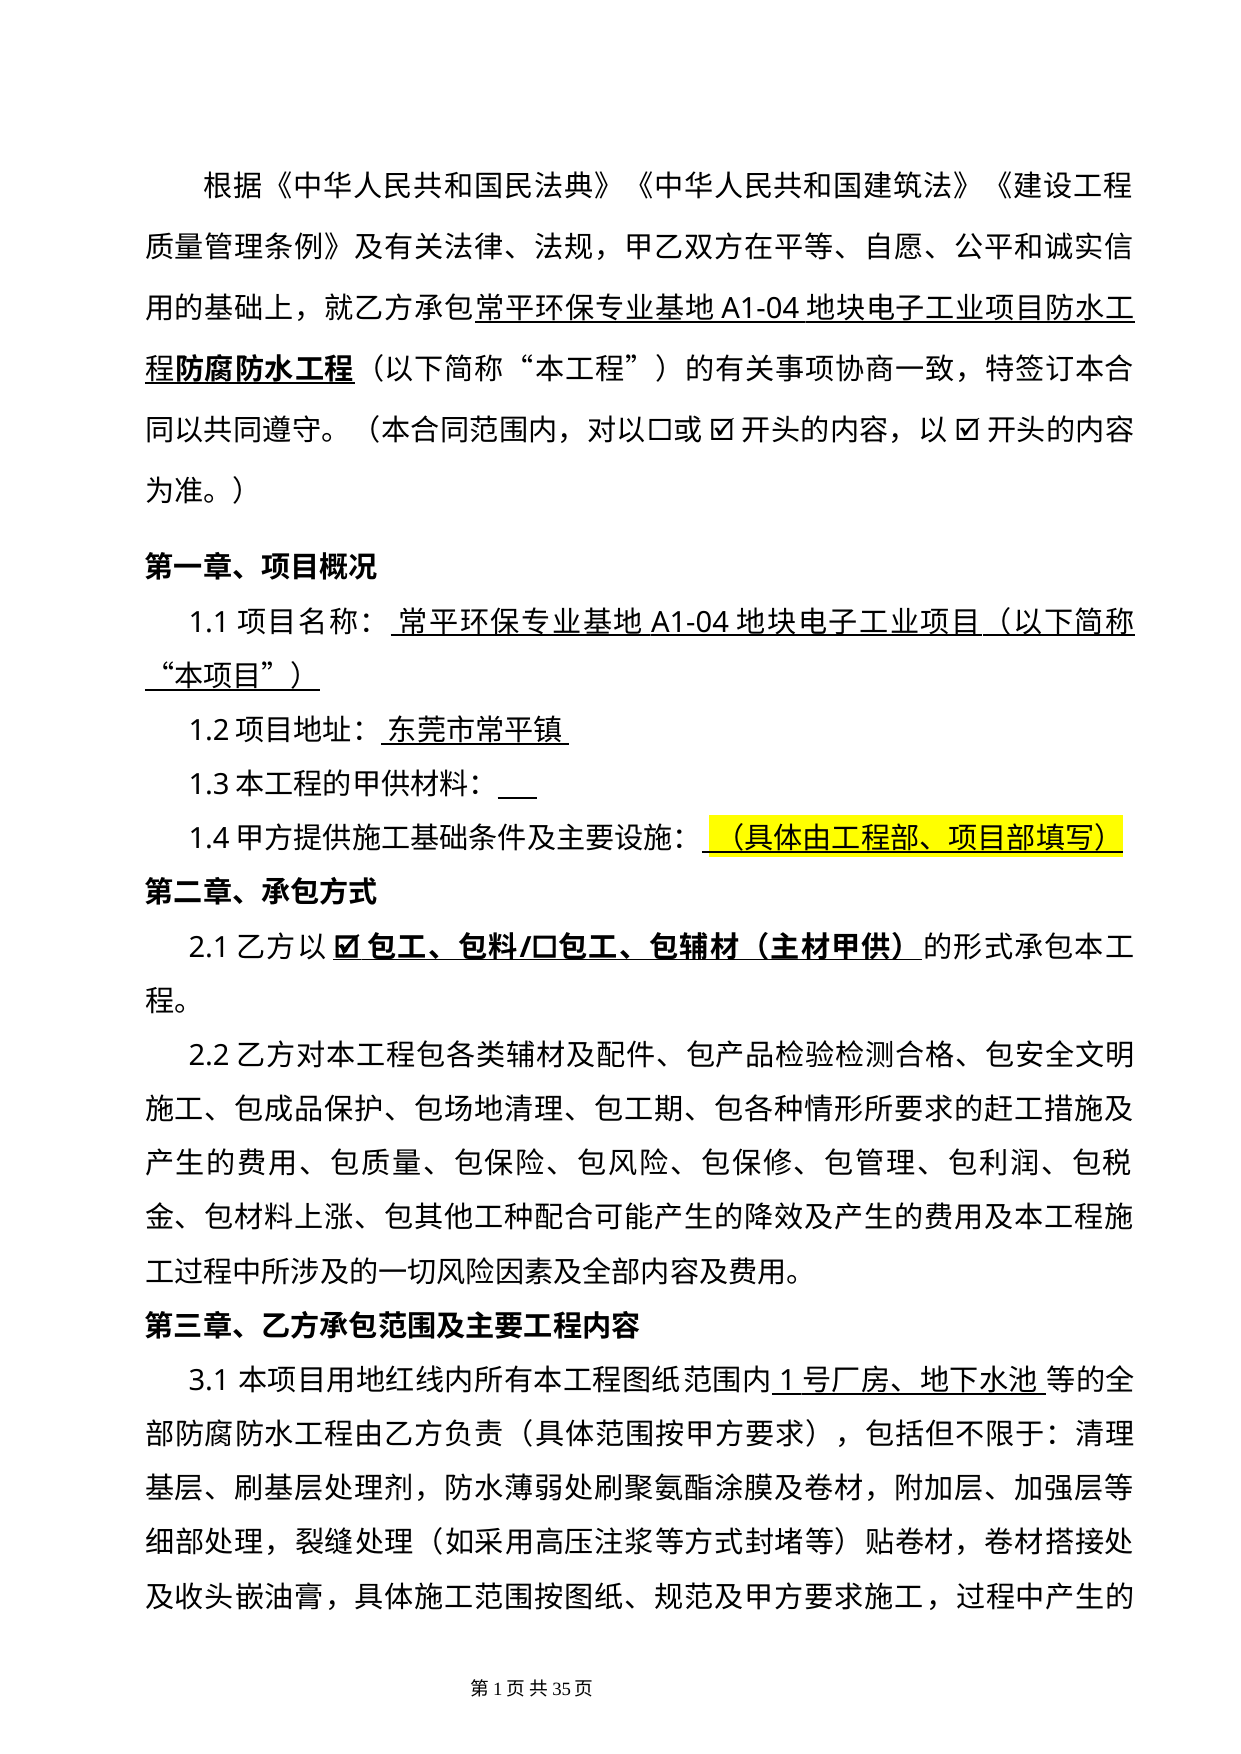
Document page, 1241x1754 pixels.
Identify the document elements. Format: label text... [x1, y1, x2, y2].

list 乙方承包范围及主要工程内容 [144, 1293, 1135, 1347]
text 1.4甲方提供施工基础条件及主要设施： （具体由工程部、项目部填写） [145, 805, 1135, 859]
text 2.1乙方以包工、包料/包工、包辅材（主材甲供）的形式承包本工程。 [145, 914, 1135, 1022]
text 根据《中华人民共和国民法典》《中华人民共和国建筑法》《建设工程质量管理条例》及有关法律、法规，甲乙双方在平等、自愿、公平和诚实信用的基础上，就乙方承包常平环保专业基地A1-04地块电子工业项目防水工程防腐防水工程（以下简称“本工程”）的有关事项协商一致，特签订本合同以共同遵守。（本合同范围内，对以或开头的内容，以开头的内容为准。） [145, 153, 1135, 519]
text 1.2项目地址： 东莞市常平镇 [145, 697, 1135, 751]
list 承包方式 [144, 859, 1135, 914]
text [145, 1347, 1135, 1618]
text 1.1项目名称： 常平环保专业基地A1-04地块电子工业项目（以下简称“本项目”） [145, 589, 1135, 697]
text 第一章、项目概况 [143, 534, 1173, 589]
text 2.2乙方对本工程包各类辅材及配件、包产品检验检测合格、包安全文明施工、包成品保护、包场地清理、包工期、包各种情形所要求的赶工措施及产生的费用、包质量、包保险、包风险、包保修、包管理、包利润、包税金、包材料上涨、包其他工种配合可能产生的降效及产生的费用及本工程施工过程中所涉及的一切风险因素及全部内容及费用。 [145, 1022, 1135, 1293]
text 1.3本工程的甲供材料： [145, 751, 1135, 805]
